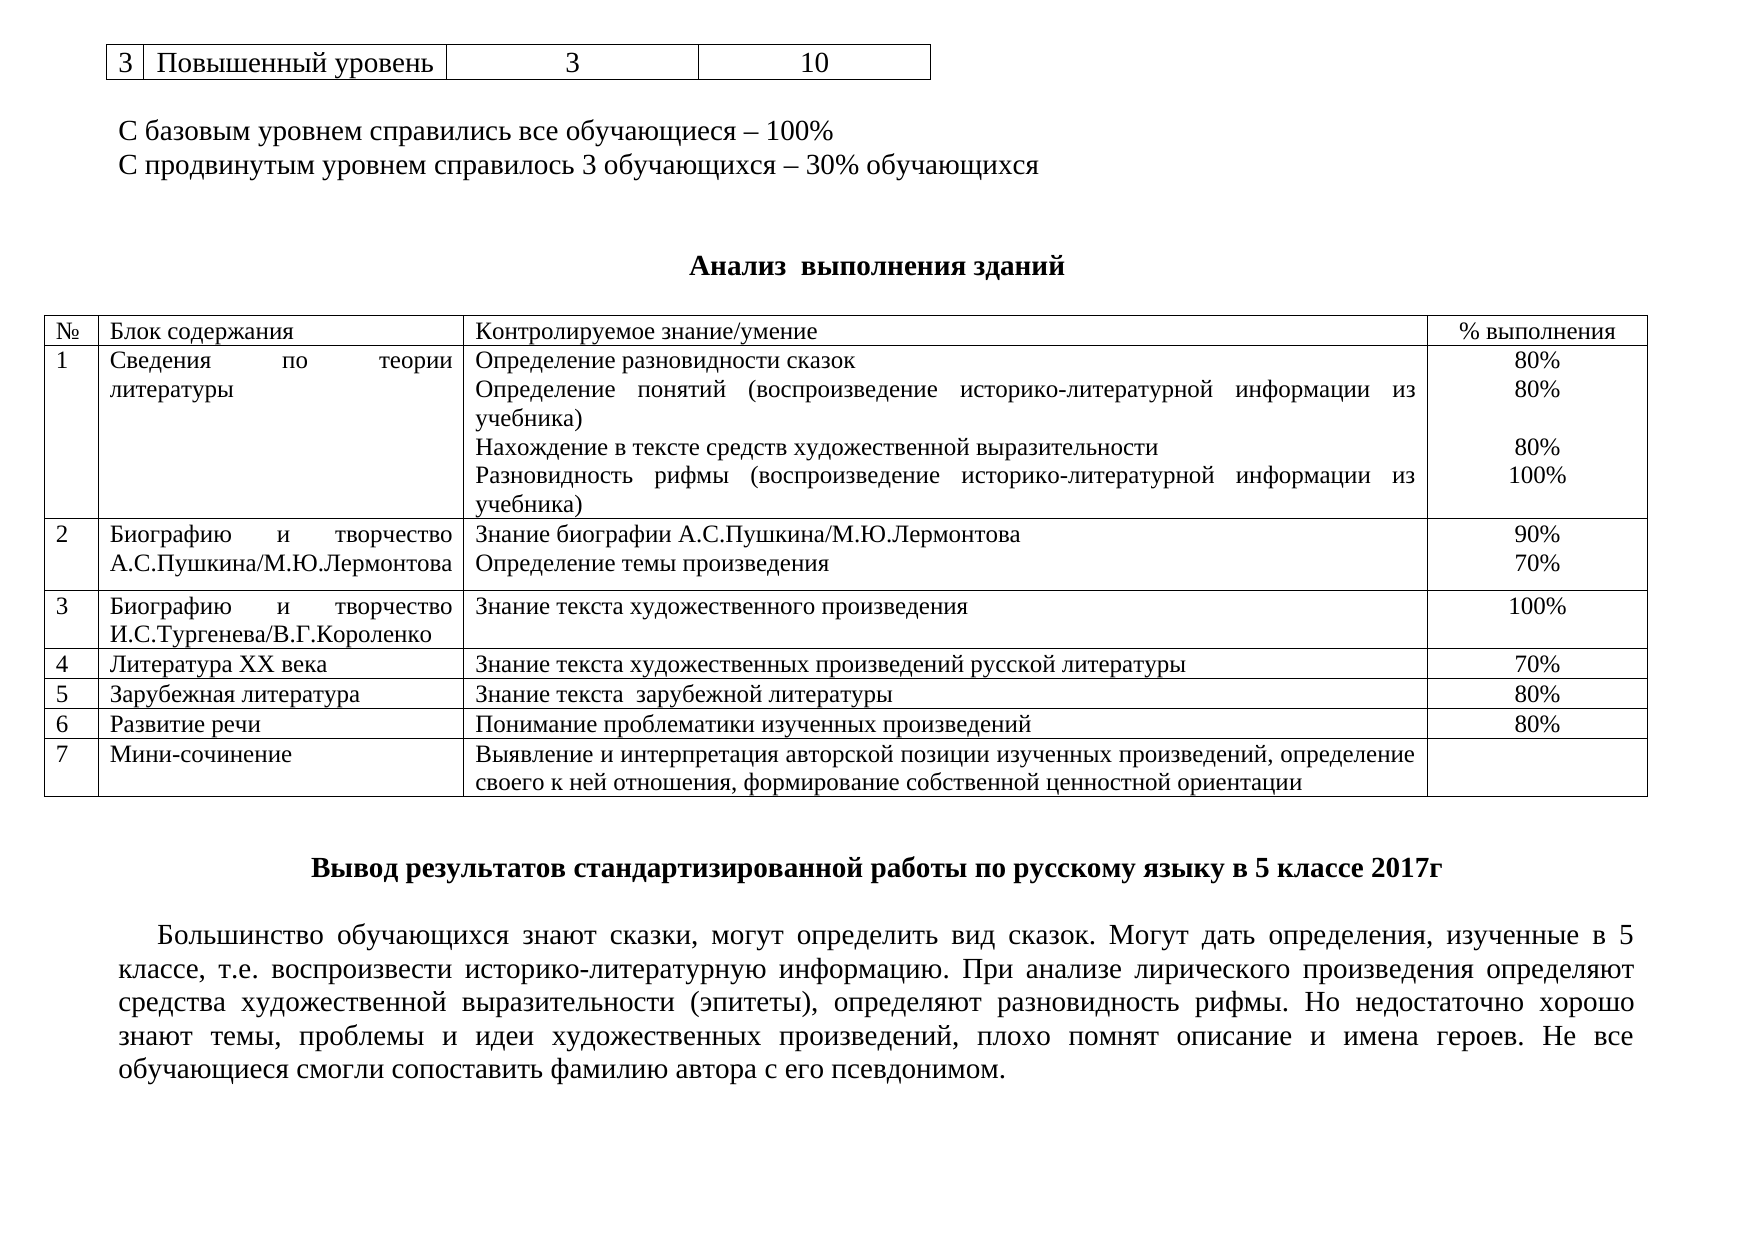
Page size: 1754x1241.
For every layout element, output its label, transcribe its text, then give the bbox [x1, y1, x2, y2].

table_cell Сведения по теории литературы [99, 346, 463, 518]
text С продвинутым уровнем справилось 3 обучающихся – 30% обучающихся [118, 147, 1636, 181]
table_header № [45, 316, 98, 344]
table_cell Развитие речи [99, 709, 463, 738]
table_cell Знание биографии А.С.Пушкина/М.Ю.Лермонтова Определение темы произведения [464, 519, 1427, 590]
table_cell 10 [699, 45, 930, 79]
table_header % выполнения [1428, 316, 1647, 344]
table_cell Зарубежная литература [99, 679, 463, 708]
table_cell Мини-сочинение [99, 739, 463, 796]
table_cell 5 [45, 679, 98, 708]
table_cell Понимание проблематики изученных произведений [464, 709, 1427, 738]
table_cell 3 [45, 591, 98, 648]
table_cell 6 [45, 709, 98, 738]
table_cell 80% [1428, 679, 1647, 708]
table_cell 70% [1428, 649, 1647, 678]
table_cell Биографию и творчество А.С.Пушкина/М.Ю.Лермонтова [99, 519, 463, 590]
table_cell 4 [45, 649, 98, 678]
table_cell 7 [45, 739, 98, 796]
table_cell 100% [1428, 591, 1647, 648]
text Вывод результатов стандартизированной работы по русскому языку в 5 классе 2017г [118, 850, 1636, 884]
table_cell 3 [107, 45, 143, 79]
table_cell 90% 70% [1428, 519, 1647, 590]
table_header Блок содержания [99, 316, 463, 344]
text Большинство обучающихся знают сказки, могут определить вид сказок. Могут дать определения, изученные в 5 классе, т.е. воспроизвести историко-литературную информацию. При анализе лирического произведения определяют средства художественной выразительности (эпитеты), определяют разновидность рифмы. Но недостаточно хорошо знают темы, проблемы и идеи художественных произведений, плохо помнят описание и имена героев. Не все обучающиеся смогли сопоставить фамилию автора с его псевдонимом. [118, 917, 1636, 1085]
text С базовым уровнем справились все обучающиеся – 100% [118, 113, 1636, 147]
table_cell 1 [45, 346, 98, 518]
table_cell 80% 80% 80% 100% [1428, 346, 1647, 518]
table_cell Биографию и творчество И.С.Тургенева/В.Г.Короленко [99, 591, 463, 648]
text Анализ выполнения зданий [118, 248, 1636, 281]
table_cell Выявление и интерпретация авторской позиции изученных произведений, определение своего к ней отношения, формирование собственной ценностной ориентации [464, 739, 1427, 796]
table_cell Литература XX века [99, 649, 463, 678]
table_cell [1428, 739, 1647, 796]
table_cell Знание текста художественных произведений русской литературы [464, 649, 1427, 678]
table_cell Знание текста зарубежной литературы [464, 679, 1427, 708]
table_cell 3 [447, 45, 698, 79]
table_cell Знание текста художественного произведения [464, 591, 1427, 648]
table_cell Определение разновидности сказок Определение понятий (воспроизведение историко-литературной информации из учебника) Нахождение в тексте средств художественной выразительности Разновидность рифмы (воспроизведение историко-литературной информации из учебника) [464, 346, 1427, 518]
table_cell 2 [45, 519, 98, 590]
table_header Контролируемое знание/умение [464, 316, 1427, 344]
table_cell 80% [1428, 709, 1647, 738]
table_cell Повышенный уровень [144, 45, 446, 79]
